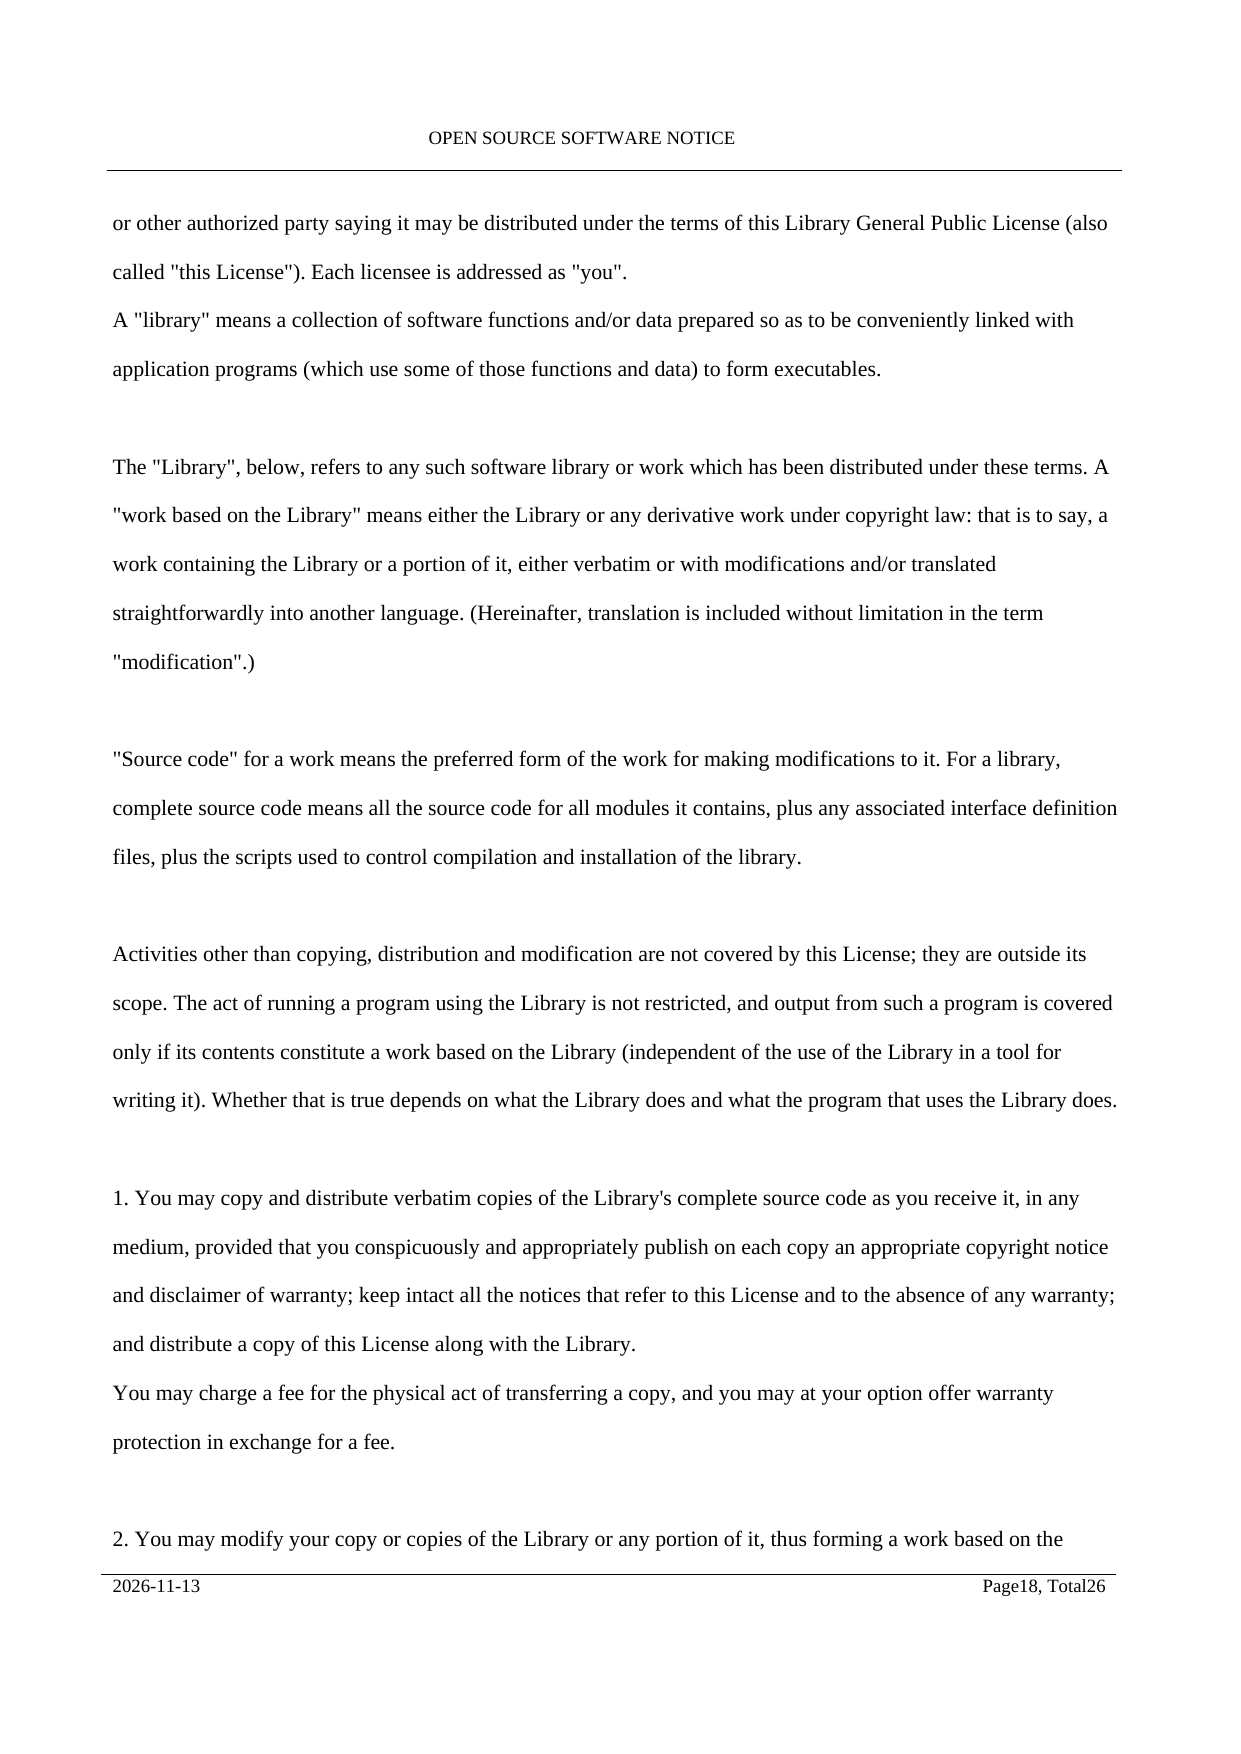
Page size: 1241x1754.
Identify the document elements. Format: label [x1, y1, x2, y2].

text [112, 206, 1128, 1555]
